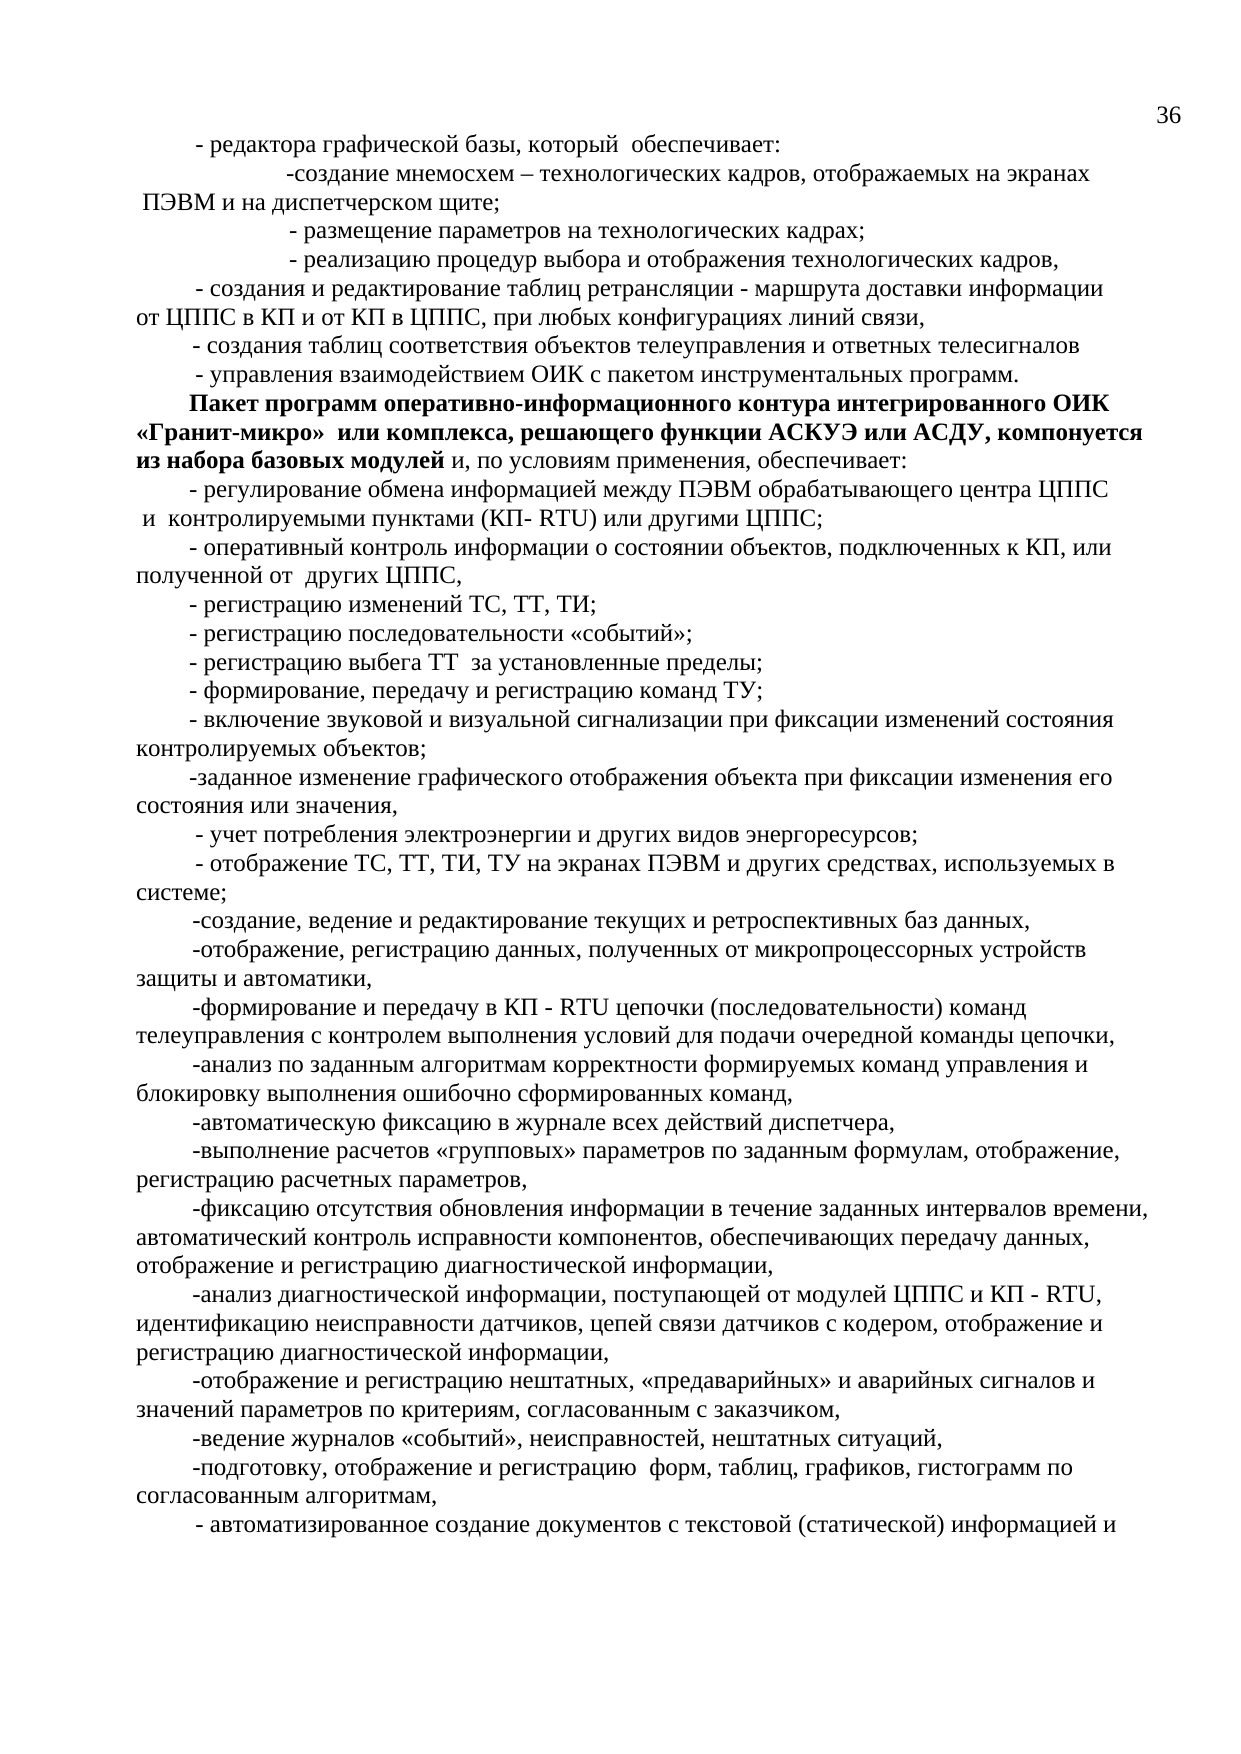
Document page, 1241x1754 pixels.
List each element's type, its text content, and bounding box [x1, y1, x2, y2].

text -анализ по заданным алгоритмам корректности формируемых команд управления и блокировку выполнения ошибочно сформированных команд, [136, 1049, 1152, 1107]
text - автоматизированное создание документов с текстовой (статической) информацией и [195, 1509, 1152, 1538]
text -анализ диагностической информации, поступающей от модулей ЦППС и КП - RTU, идентификацию неисправности датчиков, цепей связи датчиков с кодером, отображение и регистрацию диагностической информации, [136, 1279, 1152, 1365]
text -создание мнемосхем – технологических кадров, отображаемых на экранах [211, 158, 1152, 187]
text -формирование и передачу в КП - RTU цепочки (последовательности) команд телеуправления с контролем выполнения условий для подачи очередной команды цепочки, [136, 992, 1152, 1049]
text и контролируемыми пунктами (КП- RTU) или другими ЦППС; [136, 503, 1152, 532]
text -отображение и регистрацию нештатных, «предаварийных» и аварийных сигналов и значений параметров по критериям, согласованным с заказчиком, [136, 1365, 1152, 1423]
text -отображение, регистрацию данных, полученных от микропроцессорных устройств [192, 934, 1152, 963]
text от ЦППС в КП и от КП в ЦППС, при любых конфигурациях линий связи, [136, 302, 1152, 330]
text - регистрацию последовательности «событий»; [189, 618, 1152, 647]
text - управления взаимодействием ОИК с пакетом инструментальных программ. [189, 359, 1152, 388]
text - редактора графической базы, который обеспечивает: [136, 129, 1152, 158]
text - реализацию процедур выбора и отображения технологических кадров, [136, 244, 1152, 273]
text - размещение параметров на технологических кадрах; [136, 215, 1152, 244]
text - формирование, передачу и регистрацию команд ТУ; [136, 675, 1152, 704]
text -автоматическую фиксацию в журнале всех действий диспетчера, [136, 1107, 1152, 1135]
text - учет потребления электроэнергии и других видов энергоресурсов; [136, 819, 1152, 848]
text - регулирование обмена информацией между ПЭВМ обрабатывающего центра ЦППС [189, 474, 1152, 503]
text - включение звуковой и визуальной сигнализации при фиксации изменений состояния контролируемых объектов; [136, 704, 1152, 762]
text -ведение журналов «событий», неисправностей, нештатных ситуаций, [136, 1423, 1152, 1452]
text - регистрацию выбега ТТ за установленные пределы; [136, 647, 1152, 675]
text -заданное изменение графического отображения объекта при фиксации изменения его состояния или значения, [136, 762, 1152, 819]
text полученной от других ЦППС, [136, 560, 1152, 589]
text -создание, ведение и редактирование текущих и ретроспективных баз данных, [192, 905, 1152, 934]
text - создания и редактирование таблиц ретрансляции - маршрута доставки информации [189, 273, 1152, 302]
text -фиксацию отсутствия обновления информации в течение заданных интервалов времени, автоматический контроль исправности компонентов, обеспечивающих передачу данных, отображение и регистрацию диагностической информации, [136, 1193, 1152, 1279]
text ПЭВМ и на диспетчерском щите; [136, 187, 1152, 215]
text - отображение ТС, ТТ, ТИ, ТУ на экранах ПЭВМ и других средствах, используемых в [189, 848, 1152, 877]
text -выполнение расчетов «групповых» параметров по заданным формулам, отображение, регистрацию расчетных параметров, [136, 1135, 1152, 1193]
text Пакет программ оперативно-информационного контура интегрированного ОИК «Гранит-микро» или комплекса, решающего функции АСКУЭ или АСДУ, компонуется из набора базовых модулей и, по условиям применения, обеспечивает: [136, 388, 1152, 474]
text защиты и автоматики, [136, 963, 1152, 992]
text -подготовку, отображение и регистрацию форм, таблиц, графиков, гистограмм по согласованным алгоритмам, [136, 1452, 1152, 1509]
text - оперативный контроль информации о состоянии объектов, подключенных к КП, или [189, 532, 1152, 560]
text системе; [136, 877, 1152, 905]
text - регистрацию изменений ТС, ТТ, ТИ; [189, 589, 1152, 618]
text - создания таблиц соответствия объектов телеуправления и ответных телесигналов [136, 330, 1152, 359]
